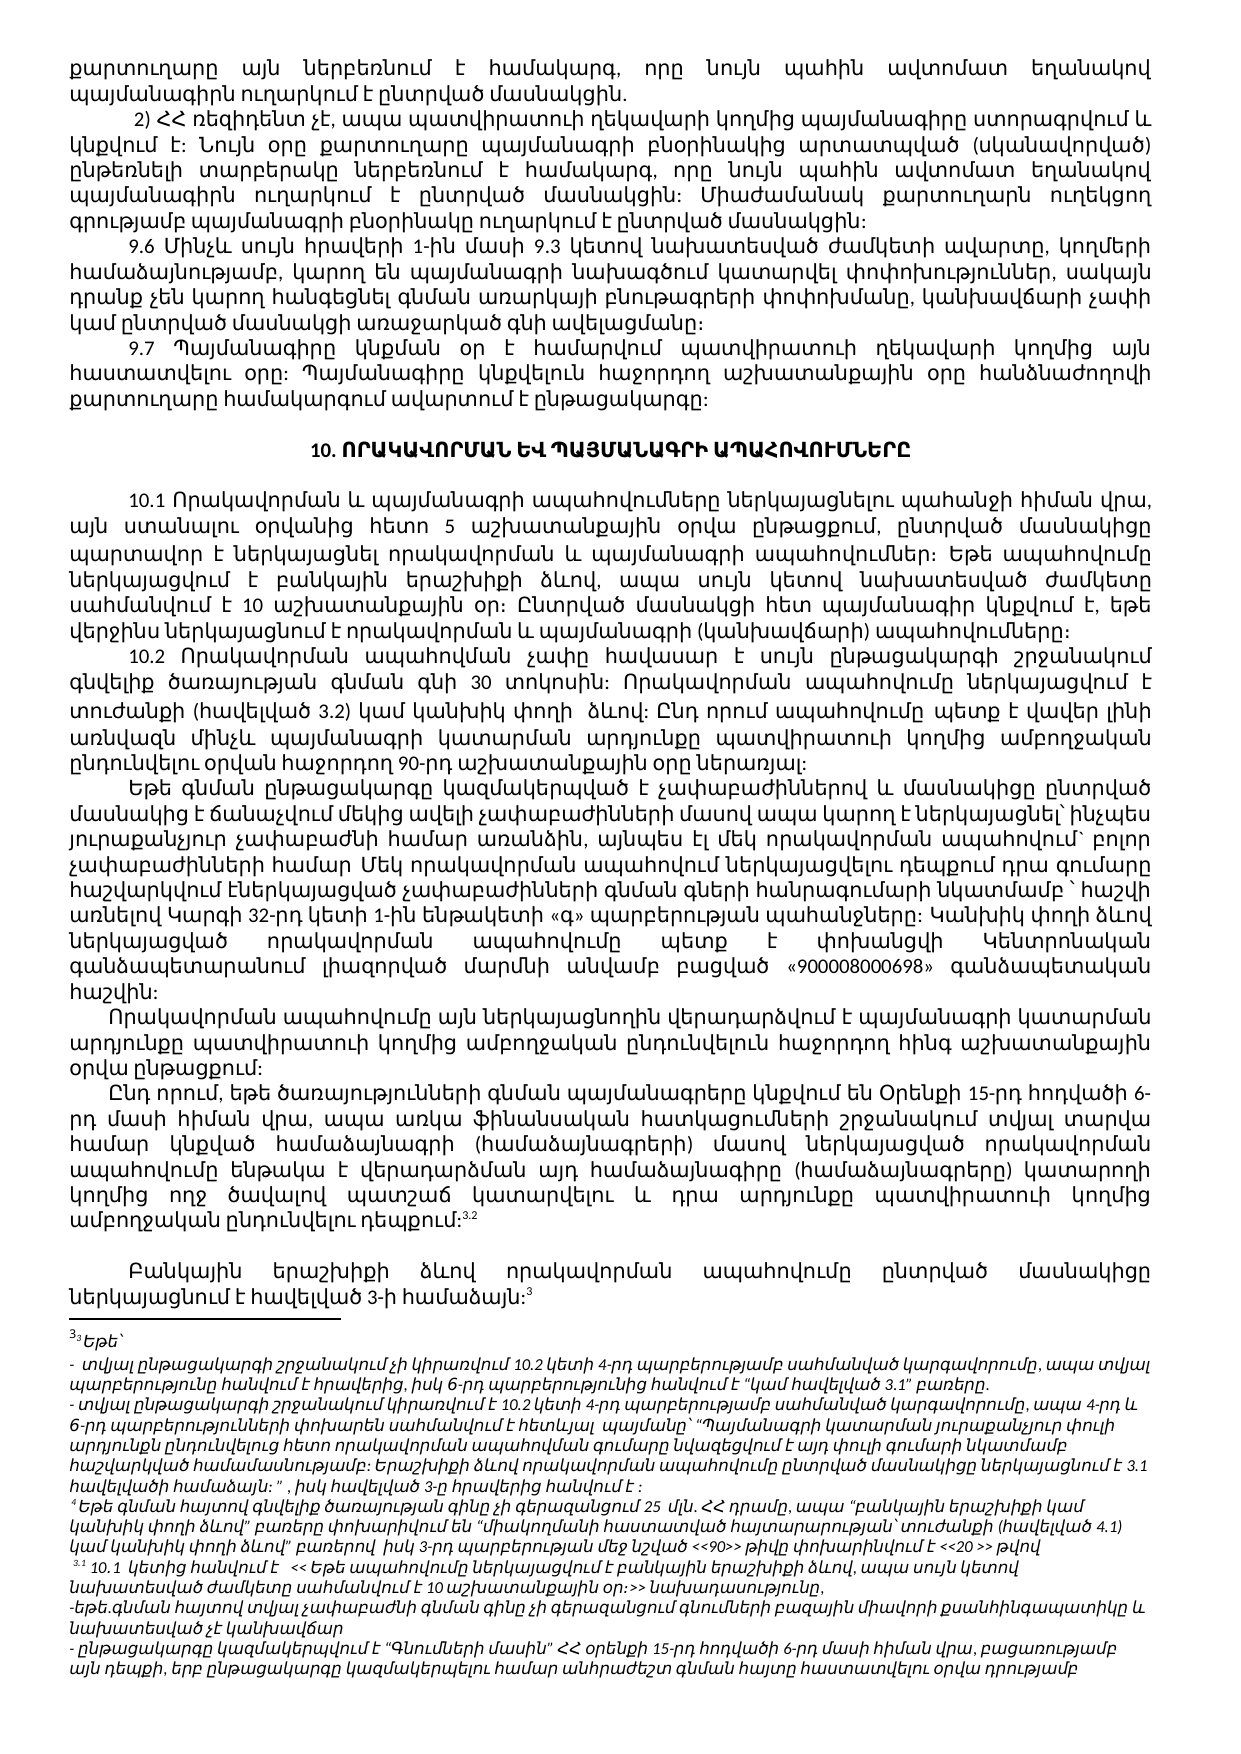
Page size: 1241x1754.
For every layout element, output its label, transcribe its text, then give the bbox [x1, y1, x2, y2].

text 10.1 Որակավորման և պայմանագրի ապահովումները ներկայացնելու պահանջի հիման վրա, այն ստանալու օրվանից հետո 5 աշխատանքային օրվա ընթացքում, ընտրված մասնակիցը պարտավոր է ներկայացնել որակավորման և պայմանագրի ապահովումներ։ Եթե ապահովումը ներկայացվում է բանկային երաշխիքի ձևով, ապա սույն կետով նախատեսված ժամկետը սահմանվում է 10 աշխատանքային օր։ Ընտրված մասնակցի հետ պայմանագիր կնքվում է, եթե վերջինս ներկայացնում է որակավորման և պայմանագրի (կանխավճարի) ապահովումները։ [69, 488, 1152, 643]
text Բանկային երաշխիքի ձևով որակավորման ապահովումը ընտրված մասնակիցը ներկայացնում է հավելված 3-ի համաձայն: [69, 1258, 1152, 1309]
text 10.2 Որակավորման ապահովման չափը հավասար է սույն ընթացակարգի շրջանակում գնվելիք ծառայության գնման գնի 30 տոկոսին: Որակավորման ապահովումը ներկայացվում է տուժանքի (հավելված 3.2) կամ կանխիկ փողի ձևով: Ընդ որում ապահովումը պետք է վավեր լինի առնվազն մինչև պայմանագրի կատարման արդյունքը պատվիրատուի կողմից ամբողջական ընդունվելու օրվան հաջորդող 90-րդ աշխատանքային օրը ներառյալ: [69, 643, 1152, 776]
text Որակավորման ապահովումը այն ներկայացնողին վերադարձվում է պայմանագրի կատարման արդյունքը պատվիրատուի կողմից ամբողջական ընդունվելուն հաջորդող հինգ աշխատանքային օրվա ընթացքում: [69, 1004, 1152, 1081]
text 10. ՈՐԱԿԱՎՈՐՄԱՆ ԵՎ ՊԱՅՄԱՆԱԳՐԻ ԱՊԱՀՈՎՈՒՄՆԵՐԸ [69, 437, 1152, 462]
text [69, 56, 1152, 106]
text Ընդ որում, եթե ծառայությունների գնման պայմանագրերը կնքվում են Օրենքի 15-րդ հոդվածի 6-րդ մասի հիման վրա, ապա առկա ֆինանսական հատկացումների շրջանակում տվյալ տարվա համար կնքված համաձայնագրի (համաձայնագրերի) մասով ներկայացված որակավորման ապահովումը ենթակա է վերադարձման այդ համաձայնագիրը (համաձայնագրերը) կատարողի կողմից ողջ ծավալով պատշաճ կատարվելու և դրա արդյունքը պատվիրատուի կողմից ամբողջական ընդունվելու դեպքում:3.2 [69, 1081, 1152, 1233]
text Եթե գնման ընթացակարգը կազմակերպված է չափաբաժիններով և մասնակիցը ընտրված մասնակից է ճանաչվում մեկից ավելի չափաբաժինների մասով ապա կարող է ներկայացնել՝ ինչպես յուրաքանչյուր չափաբաժնի համար առանձին, այնպես էլ մեկ որակավորման ապահովում` բոլոր չափաբաժինների համար Մեկ որակավորման ապահովում ներկայացվելու դեպքում դրա գումարը հաշվարկվում էներկայացված չափաբաժինների գնման գների հանրագումարի նկատմամբ ՝ հաշվի առնելով Կարգի 32-րդ կետի 1-ին ենթակետի «գ» պարբերության պահանջները: Կանխիկ փողի ձևով ներկայացված որակավորման ապահովումը պետք է փոխանցվի Կենտրոնական գանձապետարանում լիազորված մարմնի անվամբ բացված «900008000698» գանձապետական հաշվին: [69, 776, 1152, 1004]
text 9.6 Մինչև սույն հրավերի 1-ին մասի 9.3 կետով նախատեսված ժամկետի ավարտը, կողմերի համաձայնությամբ, կարող են պայմանագրի նախագծում կատարվել փոփոխություններ, սակայն դրանք չեն կարող հանգեցնել գնման առարկայի բնութագրերի փոփոխմանը, կանխավճարի չափի կամ ընտրված մասնակցի առաջարկած գնի ավելացմանը։ [69, 233, 1152, 335]
text 2) ՀՀ ռեզիդենտ չէ, ապա պատվիրատուի ղեկավարի կողմից պայմանագիրը ստորագրվում և կնքվում է: Նույն օրը քարտուղարը պայմանագրի բնօրինակից արտատպված (սկանավորված) ընթեռնելի տարբերակը ներբեռնում է համակարգ, որը նույն պահին ավտոմատ եղանակով պայմանագիրն ուղարկում է ընտրված մասնակցին: Միաժամանակ քարտուղարն ուղեկցող գրությամբ պայմանագրի բնօրինակը ուղարկում է ընտրված մասնակցին: [69, 106, 1152, 233]
text 9.7 Պայմանագիրը կնքման օր է համարվում պատվիրատուի ղեկավարի կողմից այն հաստատվելու օրը: Պայմանագիրը կնքվելուն հաջորդող աշխատանքային օրը հանձնաժողովի քարտուղարը համակարգում ավարտում է ընթացակարգը: [69, 335, 1152, 411]
